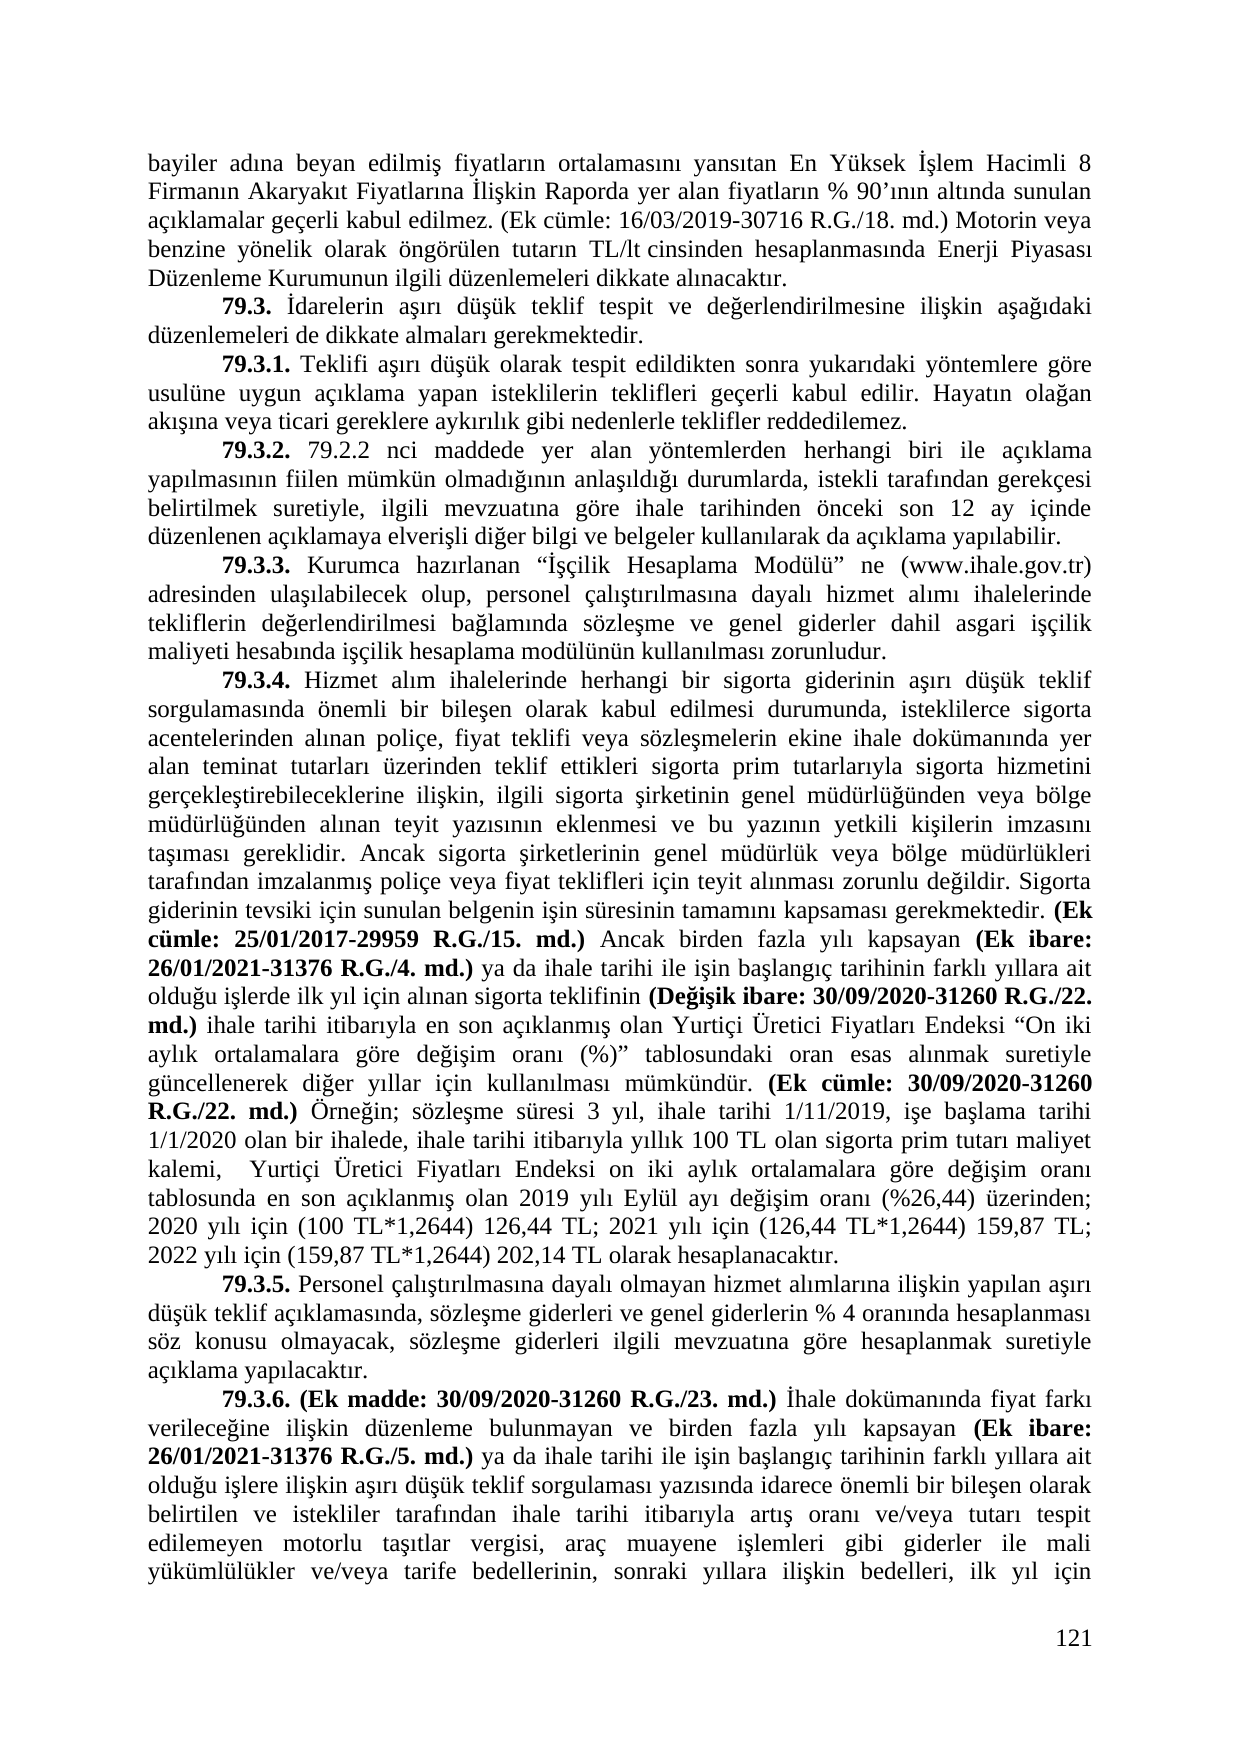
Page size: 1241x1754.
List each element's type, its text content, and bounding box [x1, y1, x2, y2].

text 79.3.4. Hizmet alım ihalelerinde herhangi bir sigorta giderinin aşırı düşük teklif sorgulamasında önemli bir bileşen olarak kabul edilmesi durumunda, isteklilerce sigorta acentelerinden alınan poliçe, fiyat teklifi veya sözleşmelerin ekine ihale dokümanında yer alan teminat tutarları üzerinden teklif ettikleri sigorta prim tutarlarıyla sigorta hizmetini gerçekleştirebileceklerine ilişkin, ilgili sigorta şirketinin genel müdürlüğünden veya bölge müdürlüğünden alınan teyit yazısının eklenmesi ve bu yazının yetkili kişilerin imzasını taşıması gereklidir. Ancak sigorta şirketlerinin genel müdürlük veya bölge müdürlükleri tarafından imzalanmış poliçe veya fiyat teklifleri için teyit alınması zorunlu değildir. Sigorta giderinin tevsiki için sunulan belgenin işin süresinin tamamını kapsaması gerekmektedir. (Ek cümle: 25/01/2017-29959 R.G./15. md.) Ancak birden fazla yılı kapsayan (Ek ibare: 26/01/2021-31376 R.G./4. md.) ya da ihale tarihi ile işin başlangıç tarihinin farklı yıllara ait olduğu işlerde ilk yıl için alınan sigorta teklifinin (Değişik ibare: 30/09/2020-31260 R.G./22. md.) ihale tarihi itibarıyla en son açıklanmış olan Yurtiçi Üretici Fiyatları Endeksi “On iki aylık ortalamalara göre değişim oranı (%)” tablosundaki oran esas alınmak suretiyle güncellenerek diğer yıllar için kullanılması mümkündür. (Ek cümle: 30/09/2020-31260 R.G./22. md.) Örneğin; sözleşme süresi 3 yıl, ihale tarihi 1/11/2019, işe başlama tarihi 1/1/2020 olan bir ihalede, ihale tarihi itibarıyla yıllık 100 TL olan sigorta prim tutarı maliyet kalemi, Yurtiçi Üretici Fiyatları Endeksi on iki aylık ortalamalara göre değişim oranı tablosunda en son açıklanmış olan 2019 yılı Eylül ayı değişim oranı (%26,44) üzerinden; 2020 yılı için (100 TL*1,2644) 126,44 TL; 2021 yılı için (126,44 TL*1,2644) 159,87 TL; 2022 yılı için (159,87 TL*1,2644) 202,14 TL olarak hesaplanacaktır. [148, 665, 1092, 1269]
text 79.3. İdarelerin aşırı düşük teklif tespit ve değerlendirilmesine ilişkin aşağıdaki düzenlemeleri de dikkate almaları gerekmektedir. [148, 291, 1092, 349]
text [148, 148, 1092, 291]
text 79.3.2. 79.2.2 nci maddede yer alan yöntemlerden herhangi biri ile açıklama yapılmasının fiilen mümkün olmadığının anlaşıldığı durumlarda, istekli tarafından gerekçesi belirtilmek suretiyle, ilgili mevzuatına göre ihale tarihinden önceki son 12 ay içinde düzenlenen açıklamaya elverişli diğer bilgi ve belgeler kullanılarak da açıklama yapılabilir. [148, 435, 1092, 550]
text 79.3.5. Personel çalıştırılmasına dayalı olmayan hizmet alımlarına ilişkin yapılan aşırı düşük teklif açıklamasında, sözleşme giderleri ve genel giderlerin % 4 oranında hesaplanması söz konusu olmayacak, sözleşme giderleri ilgili mevzuatına göre hesaplanmak suretiyle açıklama yapılacaktır. [148, 1269, 1092, 1384]
text 79.3.1. Teklifi aşırı düşük olarak tespit edildikten sonra yukarıdaki yöntemlere göre usulüne uygun açıklama yapan isteklilerin teklifleri geçerli kabul edilir. Hayatın olağan akışına veya ticari gereklere aykırılık gibi nedenlerle teklifler reddedilemez. [148, 349, 1092, 435]
text 79.3.3. Kurumca hazırlanan “İşçilik Hesaplama Modülü” ne (www.ihale.gov.tr) adresinden ulaşılabilecek olup, personel çalıştırılmasına dayalı hizmet alımı ihalelerinde tekliflerin değerlendirilmesi bağlamında sözleşme ve genel giderler dahil asgari işçilik maliyeti hesabında işçilik hesaplama modülünün kullanılması zorunludur. [148, 550, 1092, 665]
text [148, 1384, 1092, 1585]
